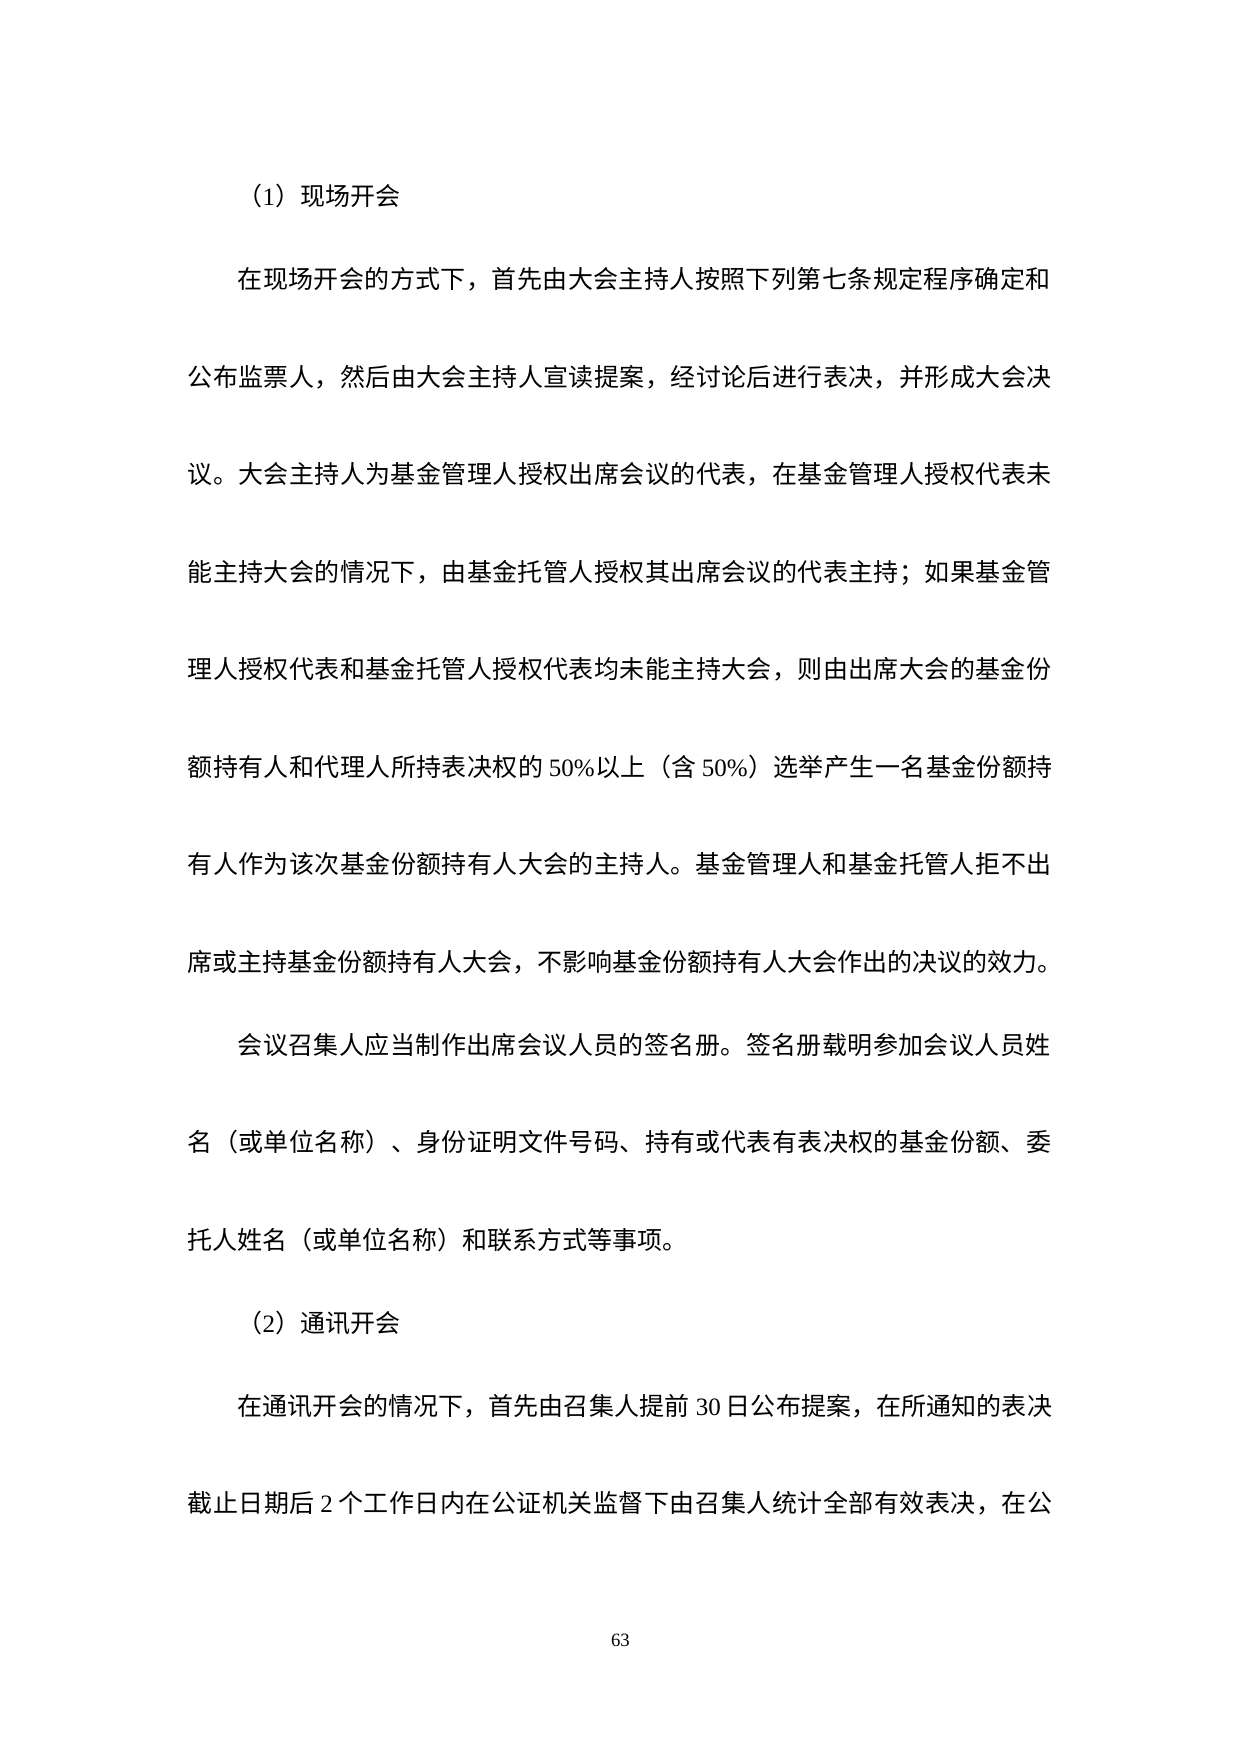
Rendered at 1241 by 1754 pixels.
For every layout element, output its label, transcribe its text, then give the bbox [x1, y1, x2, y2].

text （2）通讯开会 [187, 1289, 1053, 1354]
text 会议召集人应当制作出席会议人员的签名册。签名册载明参加会议人员姓名（或单位名称）、身份证明文件号码、持有或代表有表决权的基金份额、委托人姓名（或单位名称）和联系方式等事项。 [187, 1011, 1053, 1271]
text （1）现场开会 [187, 162, 1053, 227]
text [187, 1372, 1053, 1534]
text 在现场开会的方式下，首先由大会主持人按照下列第七条规定程序确定和公布监票人，然后由大会主持人宣读提案，经讨论后进行表决，并形成大会决议。大会主持人为基金管理人授权出席会议的代表，在基金管理人授权代表未能主持大会的情况下，由基金托管人授权其出席会议的代表主持；如果基金管理人授权代表和基金托管人授权代表均未能主持大会，则由出席大会的基金份额持有人和代理人所持表决权的50%以上（含50%）选举产生一名基金份额持有人作为该次基金份额持有人大会的主持人。基金管理人和基金托管人拒不出席或主持基金份额持有人大会，不影响基金份额持有人大会作出的决议的效力。 [187, 245, 1053, 993]
